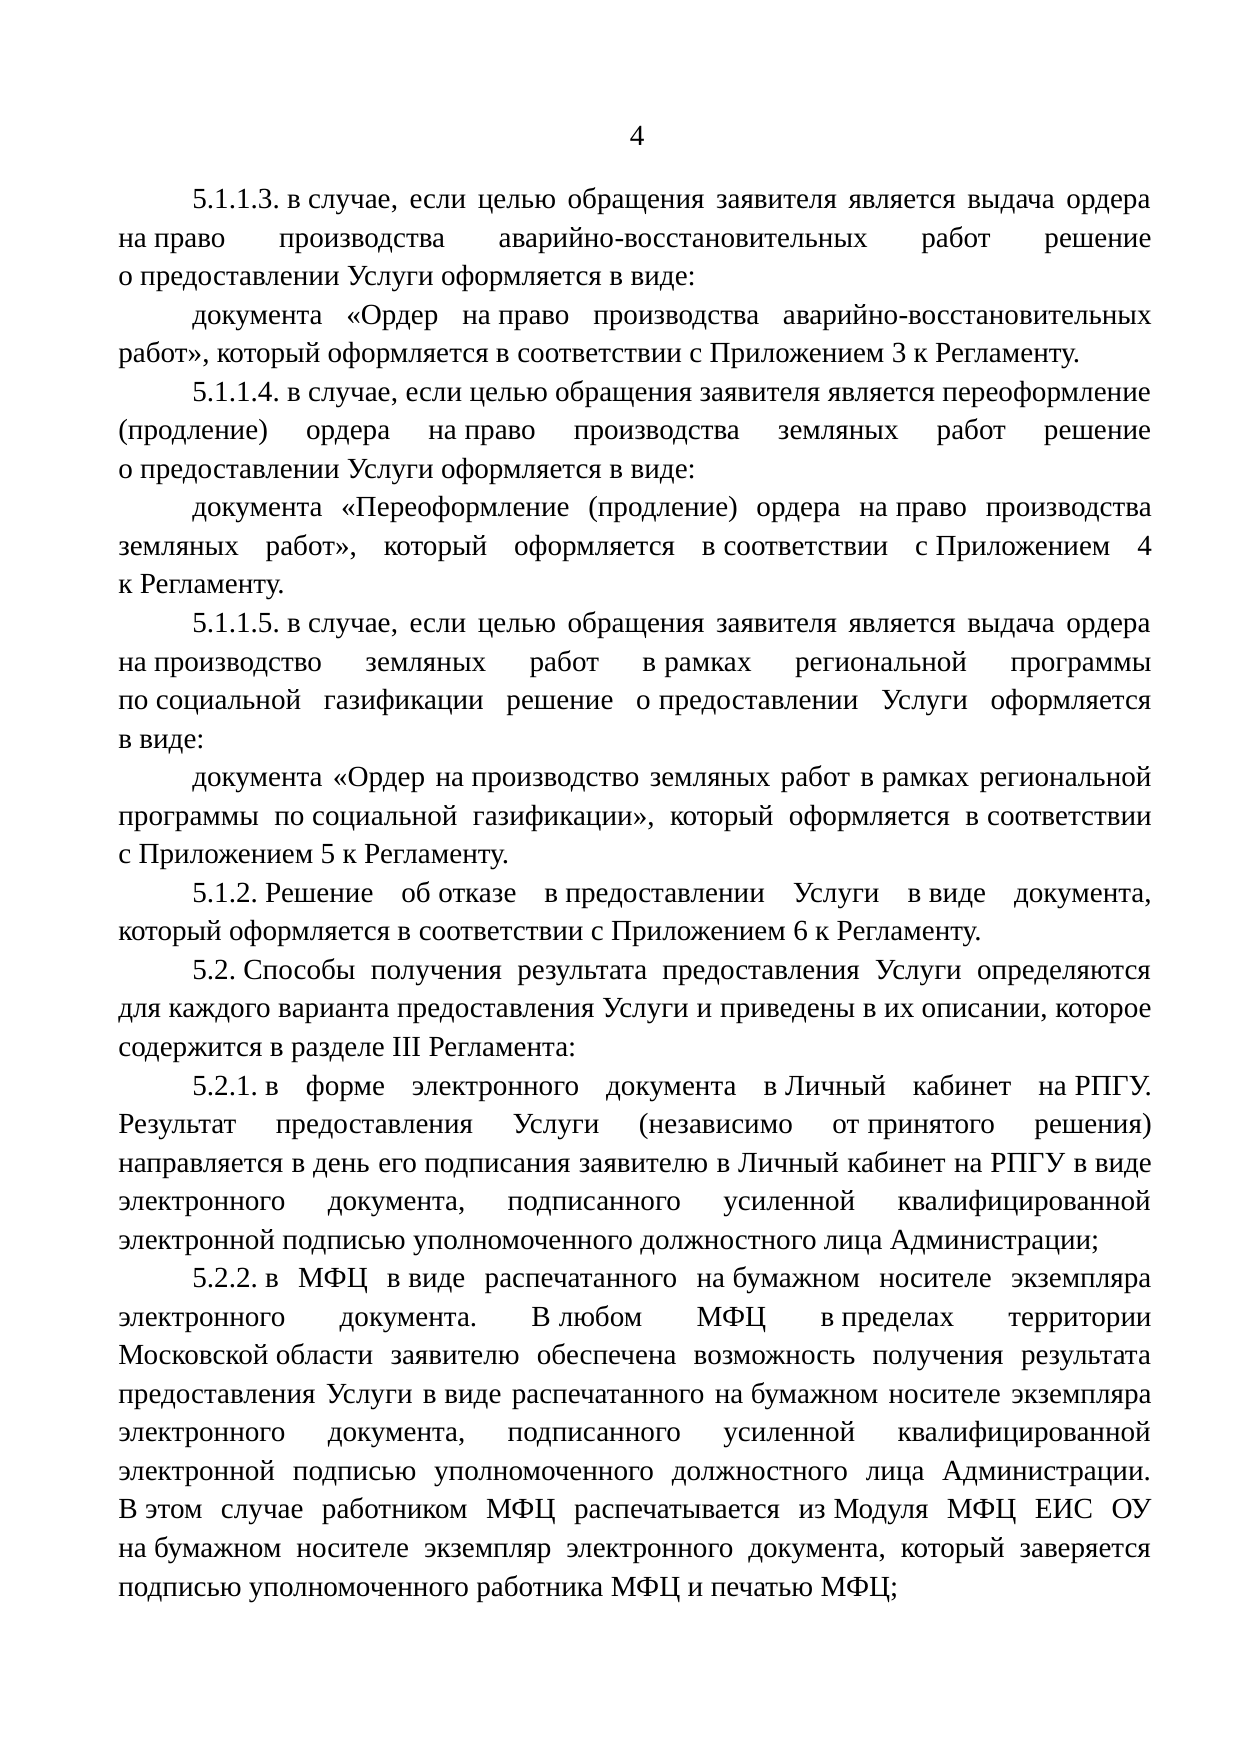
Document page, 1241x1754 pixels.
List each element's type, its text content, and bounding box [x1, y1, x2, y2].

text 5.1.1.3. в случае, если целью обращения заявителя является выдача ордера на право производства аварийно⁠-⁠восстановительных работ решение о предоставлении Услуги оформляется в виде: [118, 181, 1152, 292]
text 5.1.1.5. в случае, если целью обращения заявителя является выдача ордера на производство земляных работ в рамках региональной программы по социальной газификации решение о предоставлении Услуги оформляется в виде: [118, 605, 1152, 754]
text 5.1.1.4. в случае, если целью обращения заявителя является переоформление (продление) ордера на право производства земляных работ решение о предоставлении Услуги оформляется в виде: [118, 374, 1152, 484]
text 5.1.2. Решение об отказе в предоставлении Услуги в виде документа, который оформляется в соответствии с Приложением 6 к Регламенту. [118, 875, 1152, 947]
text документа «Ордер на производство земляных работ в рамках региональной программы по социальной газификации», который оформляется в соответствии с Приложением 5 к Регламенту. [118, 759, 1152, 870]
text 5.2.1. в форме электронного документа в Личный кабинет на РПГУ. Результат предоставления Услуги (независимо от принятого решения) направляется в день его подписания заявителю в Личный кабинет на РПГУ в виде электронного документа, подписанного усиленной квалифицированной электронной подписью уполномоченного должностного лица Администрации; [118, 1068, 1152, 1255]
text документа «Переоформление (продление) ордера на право производства земляных работ», который оформляется в соответствии с Приложением 4 к Регламенту. [118, 489, 1152, 600]
text 5.2.2. в МФЦ в виде распечатанного на бумажном носителе экземпляра электронного документа. В любом МФЦ в пределах территории Московской области заявителю обеспечена возможность получения результата предоставления Услуги в виде распечатанного на бумажном носителе экземпляра электронного документа, подписанного усиленной квалифицированной электронной подписью уполномоченного должностного лица Администрации. В этом случае работником МФЦ распечатывается из Модуля МФЦ ЕИС ОУ на бумажном носителе экземпляр электронного документа, который заверяется подписью уполномоченного работника МФЦ и печатью МФЦ; [118, 1260, 1152, 1602]
text 5.2. Способы получения результата предоставления Услуги определяются для каждого варианта предоставления Услуги и приведены в их описании, которое содержится в разделе III Регламента: [118, 952, 1152, 1063]
text документа «Ордер на право производства аварийно⁠-⁠восстановительных работ», который оформляется в соответствии с Приложением 3 к Регламенту. [118, 297, 1152, 369]
